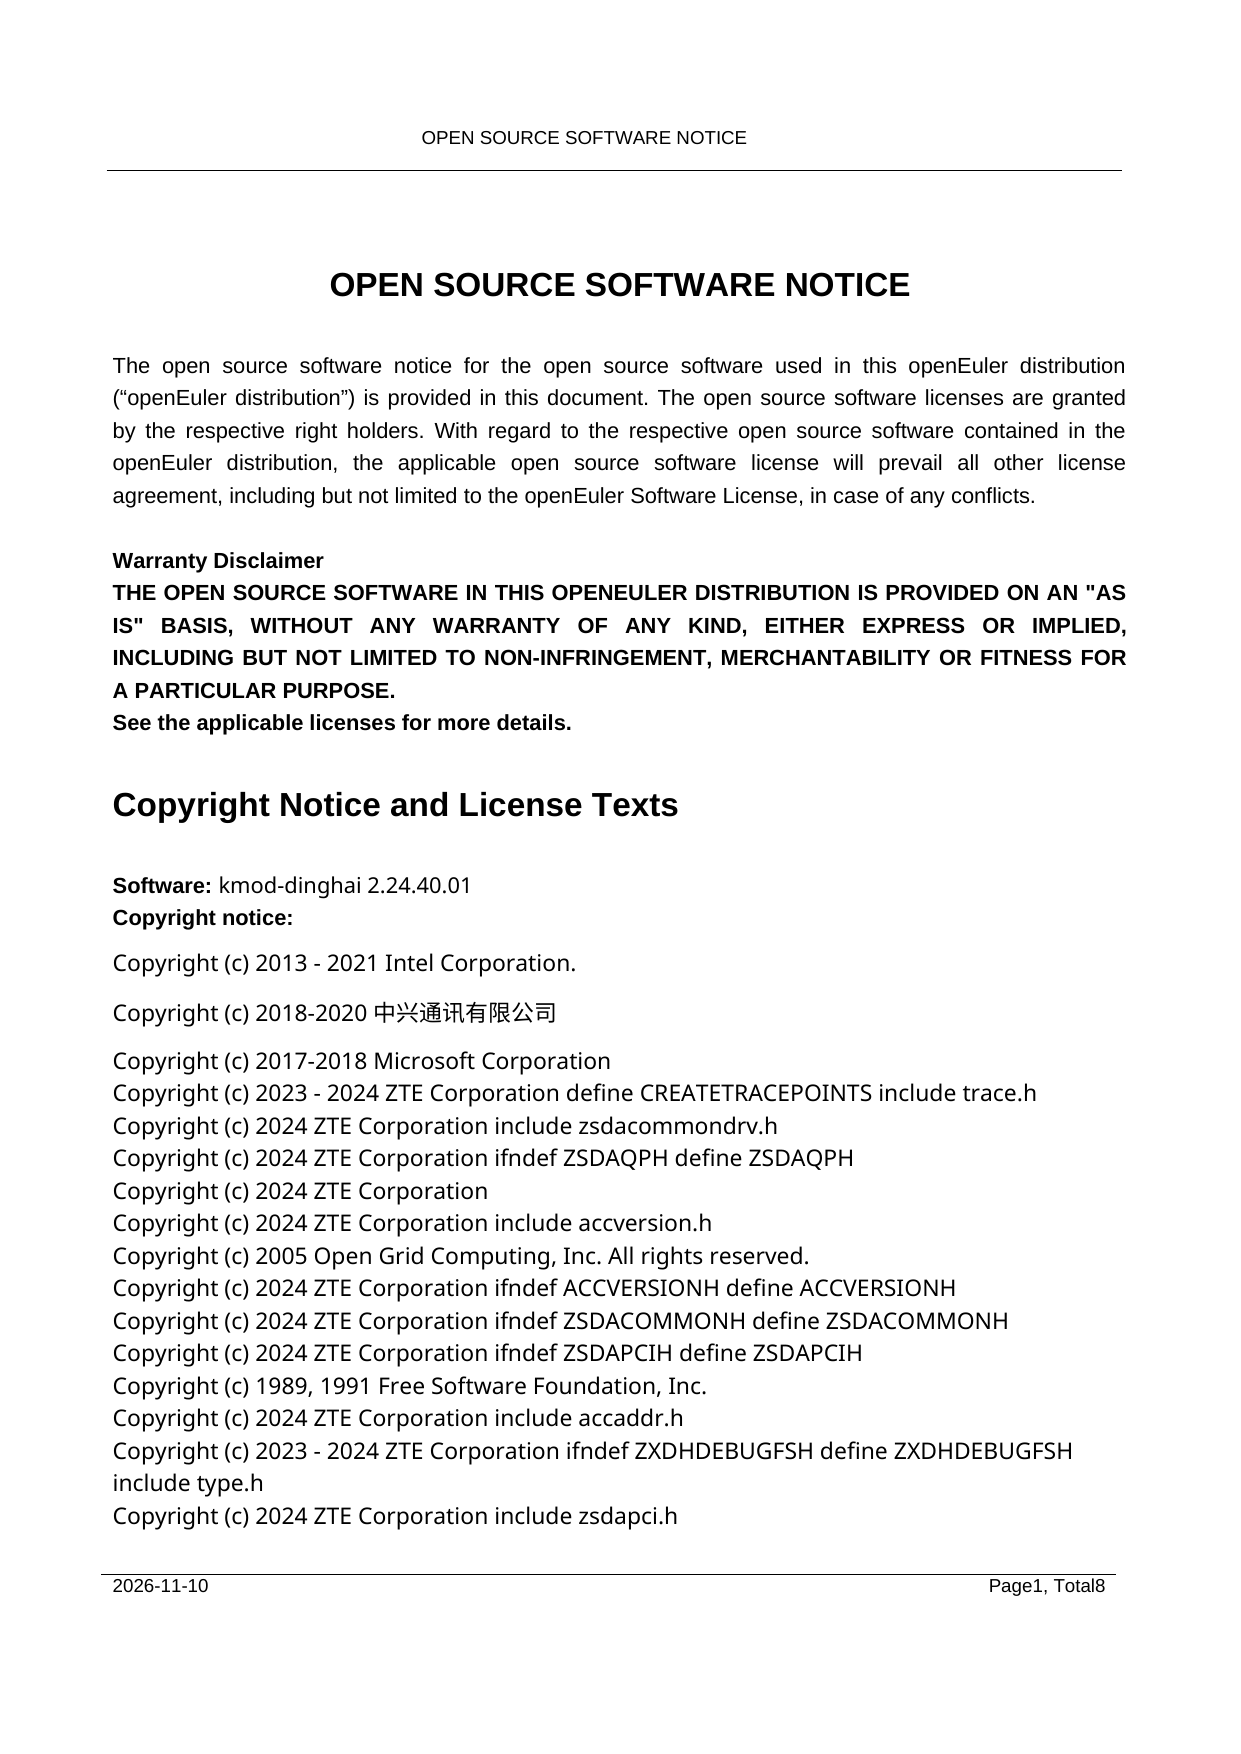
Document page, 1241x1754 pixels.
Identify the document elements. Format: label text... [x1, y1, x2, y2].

text THE OPEN SOURCE SOFTWARE IN THIS OPENEULER DISTRIBUTION IS PROVIDED ON AN "AS IS" BASIS, WITHOUT ANY WARRANTY OF ANY KIND, EITHER EXPRESS OR IMPLIED, INCLUDING BUT NOT LIMITED TO NON-INFRINGEMENT, MERCHANTABILITY OR FITNESS FOR A PARTICULAR PURPOSE. See the applicable licenses for more details. [112, 576, 1128, 739]
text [112, 947, 1128, 1532]
text Copyright notice: [112, 901, 1128, 934]
text OPEN SOURCE SOFTWARE NOTICE [112, 251, 1128, 316]
text Warranty Disclaimer [112, 544, 1128, 576]
text Copyright Notice and License Texts [112, 771, 1128, 836]
text The open source software notice for the open source software used in this openEuler distribution (“openEuler distribution”) is provided in this document. The open source software licenses are granted by the respective right holders. With regard to the respective open source software contained in the openEuler distribution, the applicable open source software license will prevail all other license agreement, including but not limited to the openEuler Software License, in case of any conflicts. [112, 349, 1128, 511]
title Software: kmod-dinghai 2.24.40.01 [112, 869, 1128, 901]
